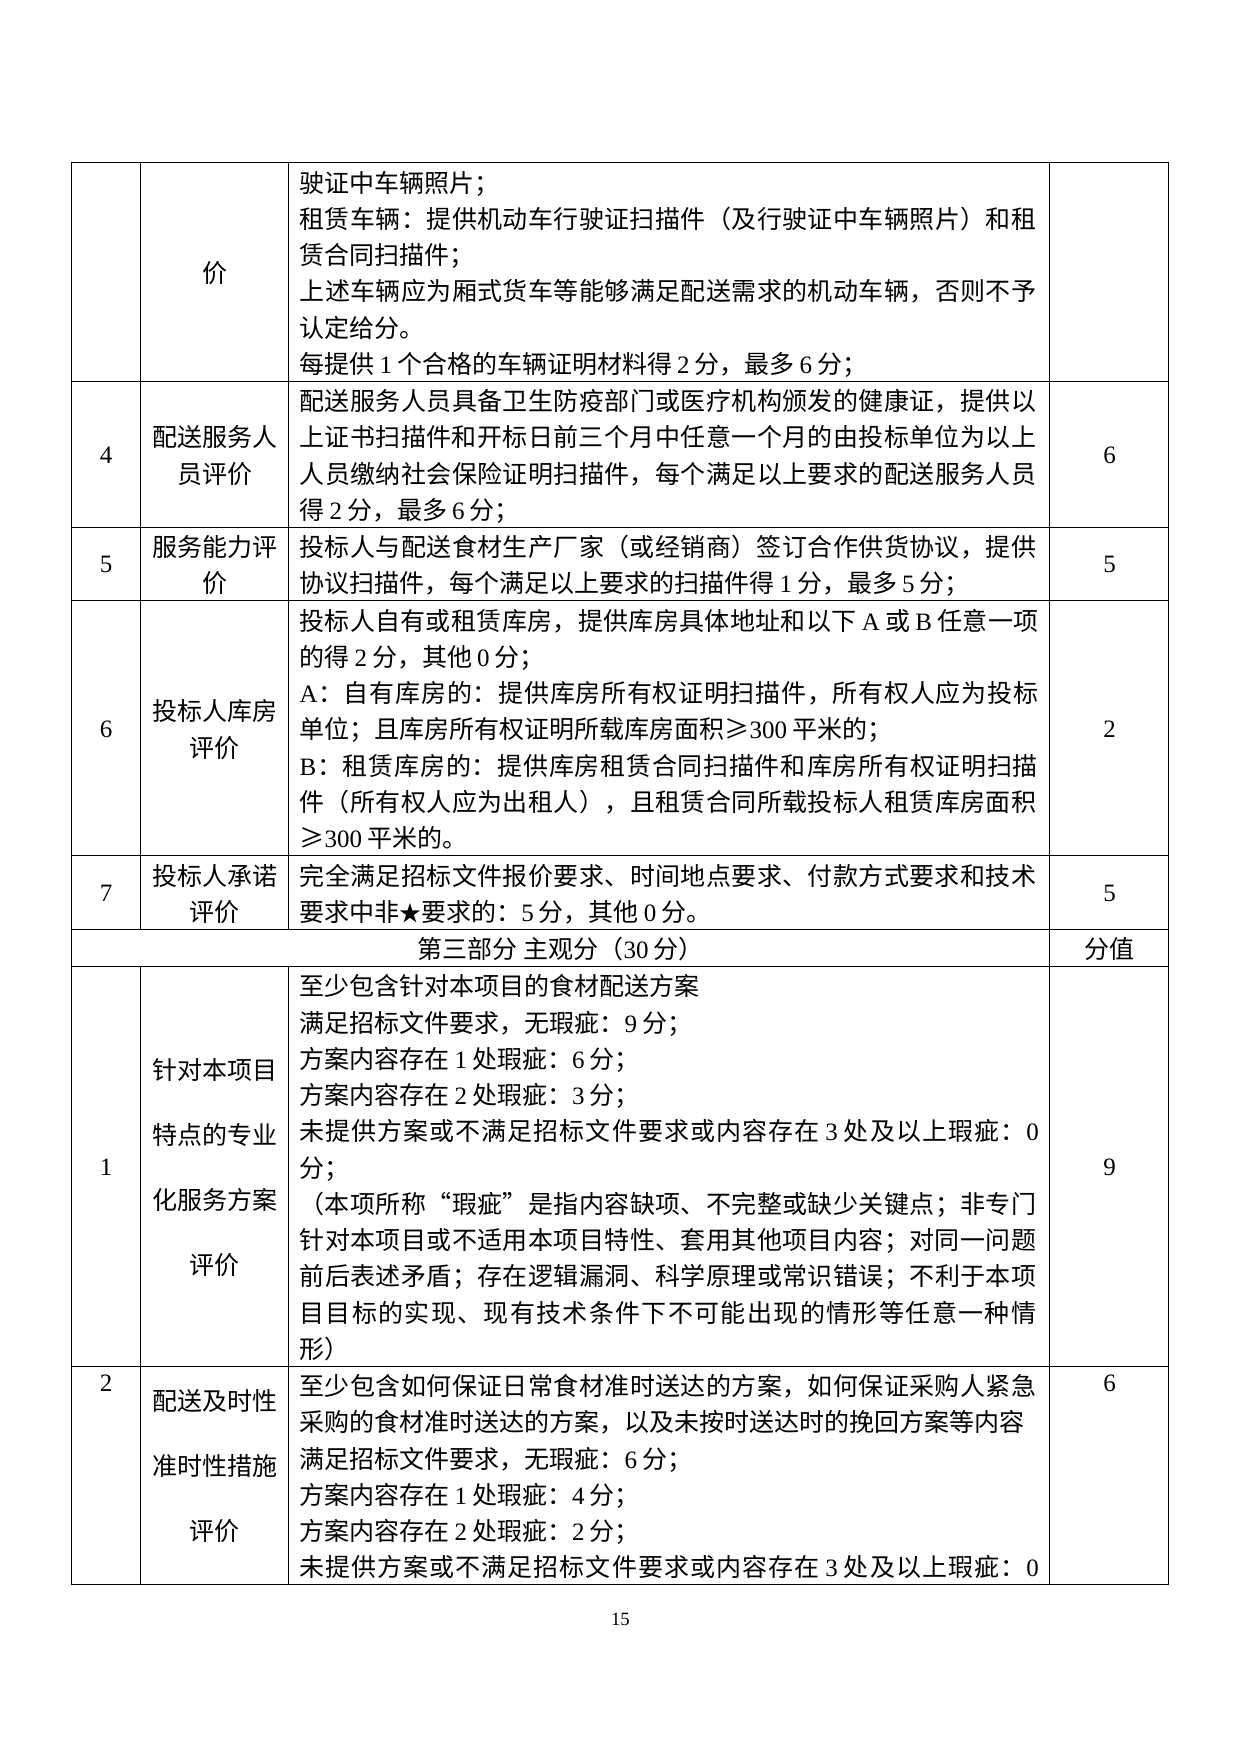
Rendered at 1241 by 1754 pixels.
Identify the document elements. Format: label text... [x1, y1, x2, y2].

table_cell 6 [1050, 382, 1168, 527]
table_cell 配送及时性准时性措施评价 [141, 1367, 288, 1584]
table_cell 2 [1050, 601, 1168, 855]
table_cell 3 [72, 163, 140, 381]
table_cell 9 [1050, 967, 1168, 1366]
table_cell 5 [1050, 856, 1168, 928]
table_cell 第三部分 主观分（30分） [72, 930, 1049, 966]
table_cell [289, 1367, 1049, 1584]
table_cell 投标人自有或租赁库房，提供库房具体地址和以下A或B任意一项的得2分，其他0分； A：自有库房的：提供库房所有权证明扫描件，所有权人应为投标单位；且库房所有权证明所载库房面积≥300平米的； B：租赁库房的：提供库房租赁合同扫描件和库房所有权证明扫描件（所有权人应为出租人），且租赁合同所载投标人租赁库房面积≥300平米的。 [289, 601, 1049, 855]
table_cell 5 [1050, 528, 1168, 600]
table_cell 6 [1050, 163, 1168, 381]
table_cell 至少包含针对本项目的食材配送方案 满足招标文件要求，无瑕疵：9分； 方案内容存在1处瑕疵：6分； 方案内容存在2处瑕疵：3分； 未提供方案或不满足招标文件要求或内容存在3处及以上瑕疵：0分； （本项所称“瑕疵”是指内容缺项、不完整或缺少关键点；非专门针对本项目或不适用本项目特性、套用其他项目内容；对同一问题前后表述矛盾；存在逻辑漏洞、科学原理或常识错误；不利于本项目目标的实现、现有技术条件下不可能出现的情形等任意一种情形） [289, 967, 1049, 1366]
table_cell 6 [1050, 1367, 1168, 1584]
table_cell 投标人承诺评价 [141, 856, 288, 928]
table_cell 7 [72, 856, 140, 928]
table_cell 配送服务人员具备卫生防疫部门或医疗机构颁发的健康证，提供以上证书扫描件和开标日前三个月中任意一个月的由投标单位为以上人员缴纳社会保险证明扫描件，每个满足以上要求的配送服务人员得2分，最多6分； [289, 382, 1049, 527]
table_cell 2 [72, 1367, 140, 1584]
table_cell 配送服务人员评价 [141, 382, 288, 527]
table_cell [289, 163, 1049, 381]
table_cell 投标人与配送食材生产厂家（或经销商）签订合作供货协议，提供协议扫描件，每个满足以上要求的扫描件得1分，最多5分； [289, 528, 1049, 600]
table_cell 服务能力评价 [141, 528, 288, 600]
table_cell 配送车辆评价 [141, 163, 288, 381]
table_cell 针对本项目特点的专业化服务方案评价 [141, 967, 288, 1366]
table_cell 1 [72, 967, 140, 1366]
table_cell 完全满足招标文件报价要求、时间地点要求、付款方式要求和技术要求中非★要求的：5分，其他0分。 [289, 856, 1049, 928]
table_cell 6 [72, 601, 140, 855]
table_cell 分值 [1050, 930, 1168, 966]
table_cell 4 [72, 382, 140, 527]
table_cell 投标人库房评价 [141, 601, 288, 855]
table_cell 5 [72, 528, 140, 600]
